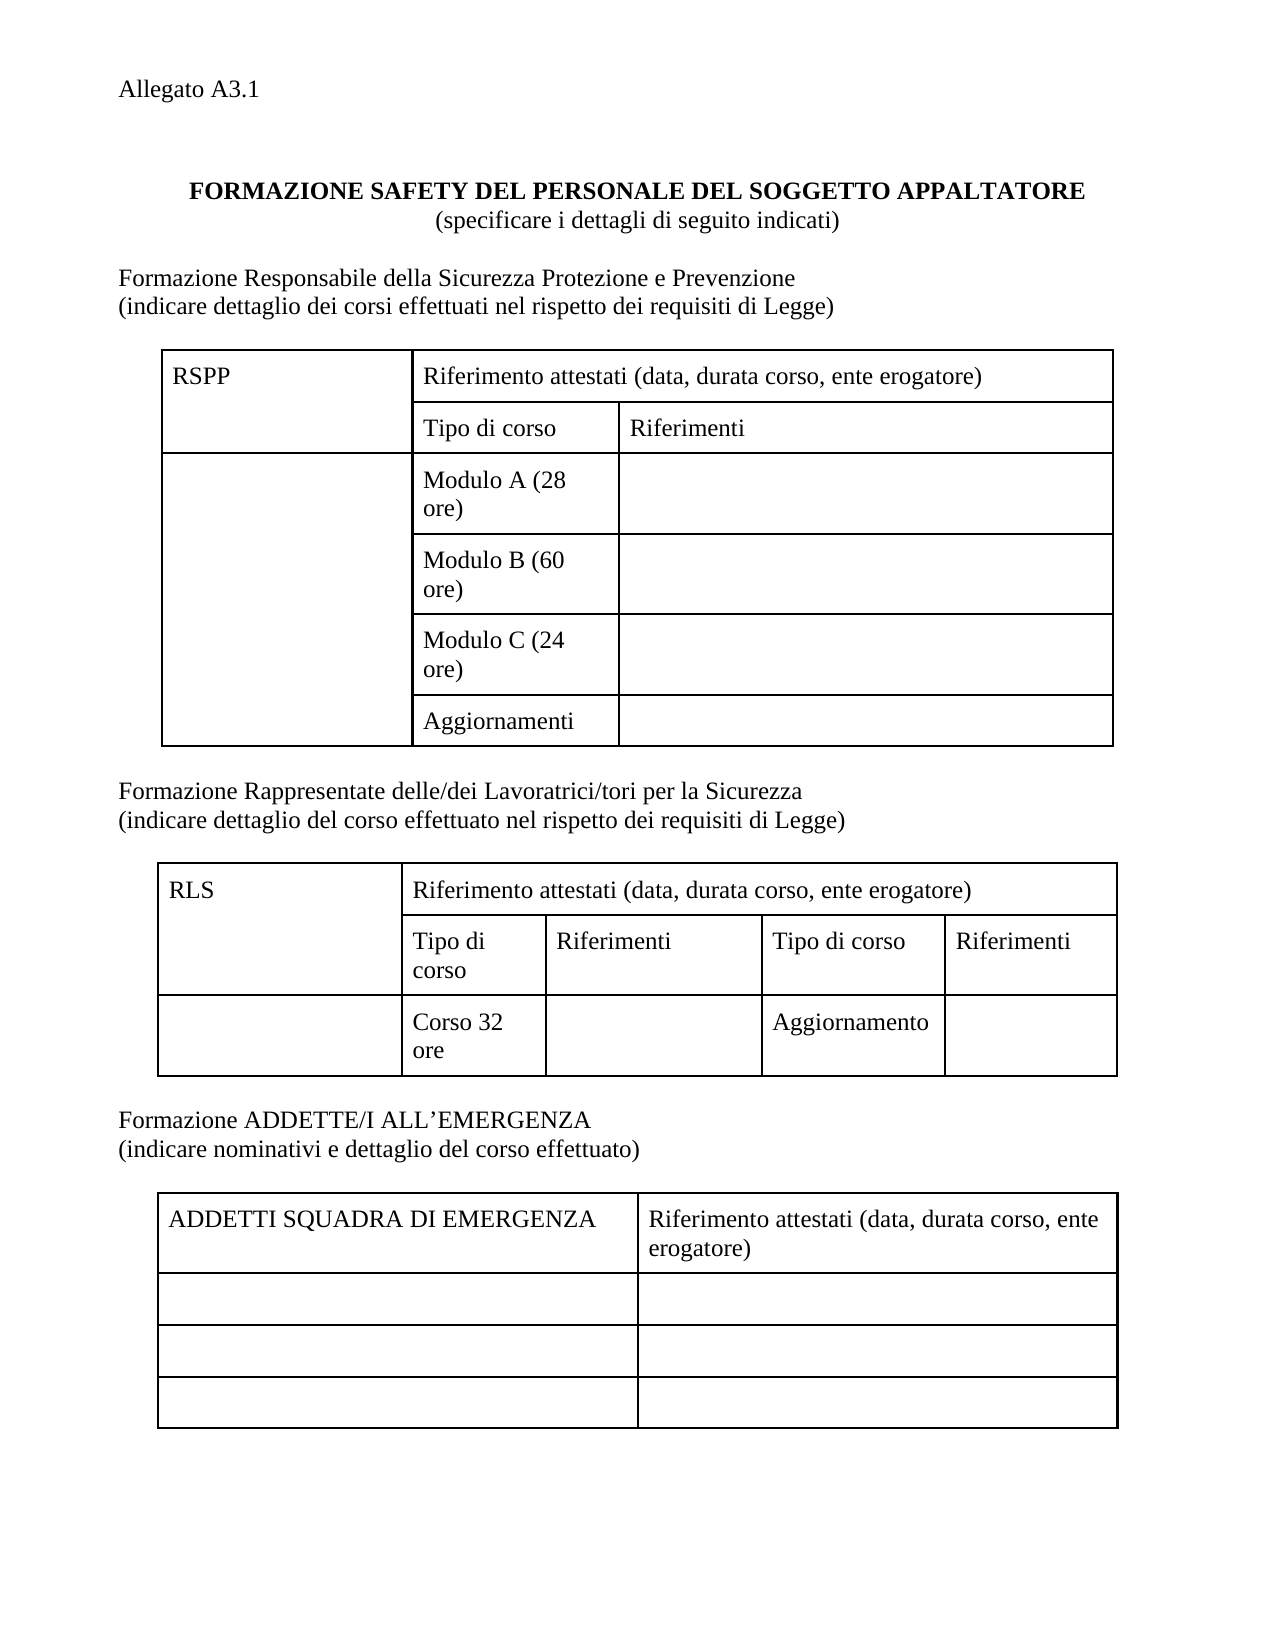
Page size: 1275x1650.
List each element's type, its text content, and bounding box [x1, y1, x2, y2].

table_header ADDETTI SQUADRA DI EMERGENZA [159, 1194, 637, 1272]
table_header Riferimento attestati (data, durata corso, ente erogatore) [403, 864, 1116, 914]
text (indicare nominativi e dettaglio del corso effettuato) [118, 1134, 1157, 1163]
table_cell [639, 1326, 1116, 1376]
table_cell Aggiornamento [763, 996, 944, 1075]
table_cell [159, 1378, 637, 1427]
table_cell Tipo di corso [403, 916, 545, 994]
table_cell Aggiornamenti [414, 696, 618, 745]
text (indicare dettaglio dei corsi effettuati nel rispetto dei requisiti di Legge) [118, 291, 1157, 320]
table_cell Corso 32 ore [403, 996, 545, 1075]
table_cell [547, 996, 761, 1075]
table_header RSPP [163, 351, 411, 452]
table_cell [946, 996, 1116, 1075]
text Formazione ADDETTE/I ALL’EMERGENZA [118, 1106, 1157, 1134]
table_header Riferimento attestati (data, durata corso, ente erogatore) [414, 351, 1112, 401]
table_cell [159, 1274, 637, 1324]
table_cell Modulo C (24 ore) [414, 615, 618, 693]
table_cell [639, 1378, 1116, 1427]
table_cell Modulo B (60 ore) [414, 535, 618, 613]
table_cell [163, 454, 411, 745]
table_cell Riferimenti [946, 916, 1116, 994]
table_cell [159, 996, 401, 1075]
table_cell Tipo di corso [763, 916, 944, 994]
table_cell [620, 454, 1112, 533]
table_cell [620, 615, 1112, 693]
table_cell [620, 535, 1112, 613]
text (specificare i dettagli di seguito indicati) [118, 205, 1157, 234]
table_cell Modulo A (28 ore) [414, 454, 618, 533]
text Formazione Rappresentate delle/dei Lavoratrici/tori per la Sicurezza [118, 776, 1157, 805]
table_cell Riferimenti [547, 916, 761, 994]
table_cell [639, 1274, 1116, 1324]
text Formazione Responsabile della Sicurezza Protezione e Prevenzione [118, 263, 1157, 291]
table_cell [159, 1326, 637, 1376]
table_cell Riferimenti [620, 403, 1112, 452]
text (indicare dettaglio del corso effettuato nel rispetto dei requisiti di Legge) [118, 805, 1157, 833]
table_cell [620, 696, 1112, 745]
text FORMAZIONE SAFETY DEL PERSONALE DEL SOGGETTO APPALTATORE [118, 176, 1157, 205]
table_cell Tipo di corso [414, 403, 618, 452]
table_header Riferimento attestati (data, durata corso, ente erogatore) [639, 1194, 1116, 1272]
table_header RLS [159, 864, 401, 994]
